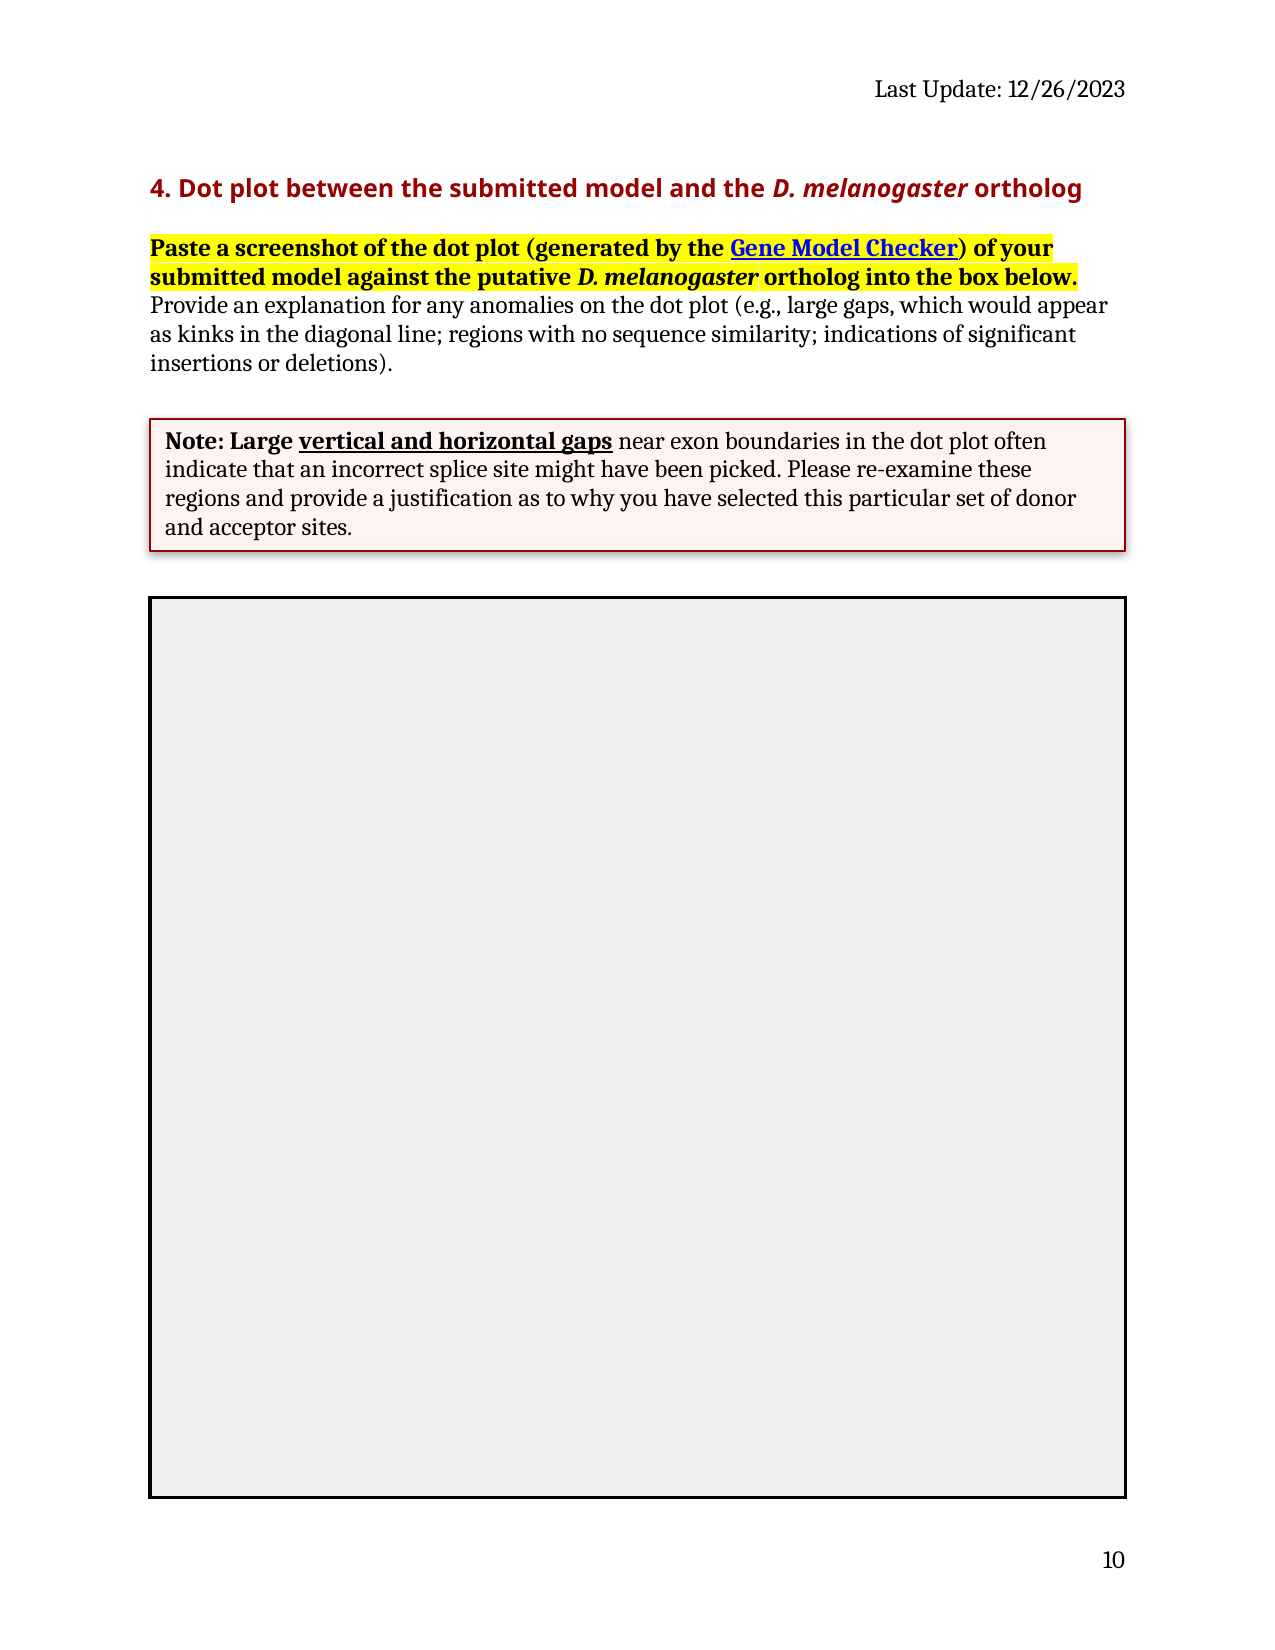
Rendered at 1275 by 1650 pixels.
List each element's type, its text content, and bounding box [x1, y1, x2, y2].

subtitle 4. Dot plot between the submitted model and the D. melanogaster ortholog [150, 171, 1125, 205]
text Paste a screenshot of the dot plot (generated by the Gene Model Checker) of your submitted model against the putative D. melanogaster ortholog into the box below. Provide an explanation for any anomalies on the dot plot (e.g., large gaps, which would appear as kinks in the diagonal line; regions with no sequence similarity; indications of significant insertions or deletions). [150, 234, 1125, 377]
table_header [152, 599, 1124, 1496]
